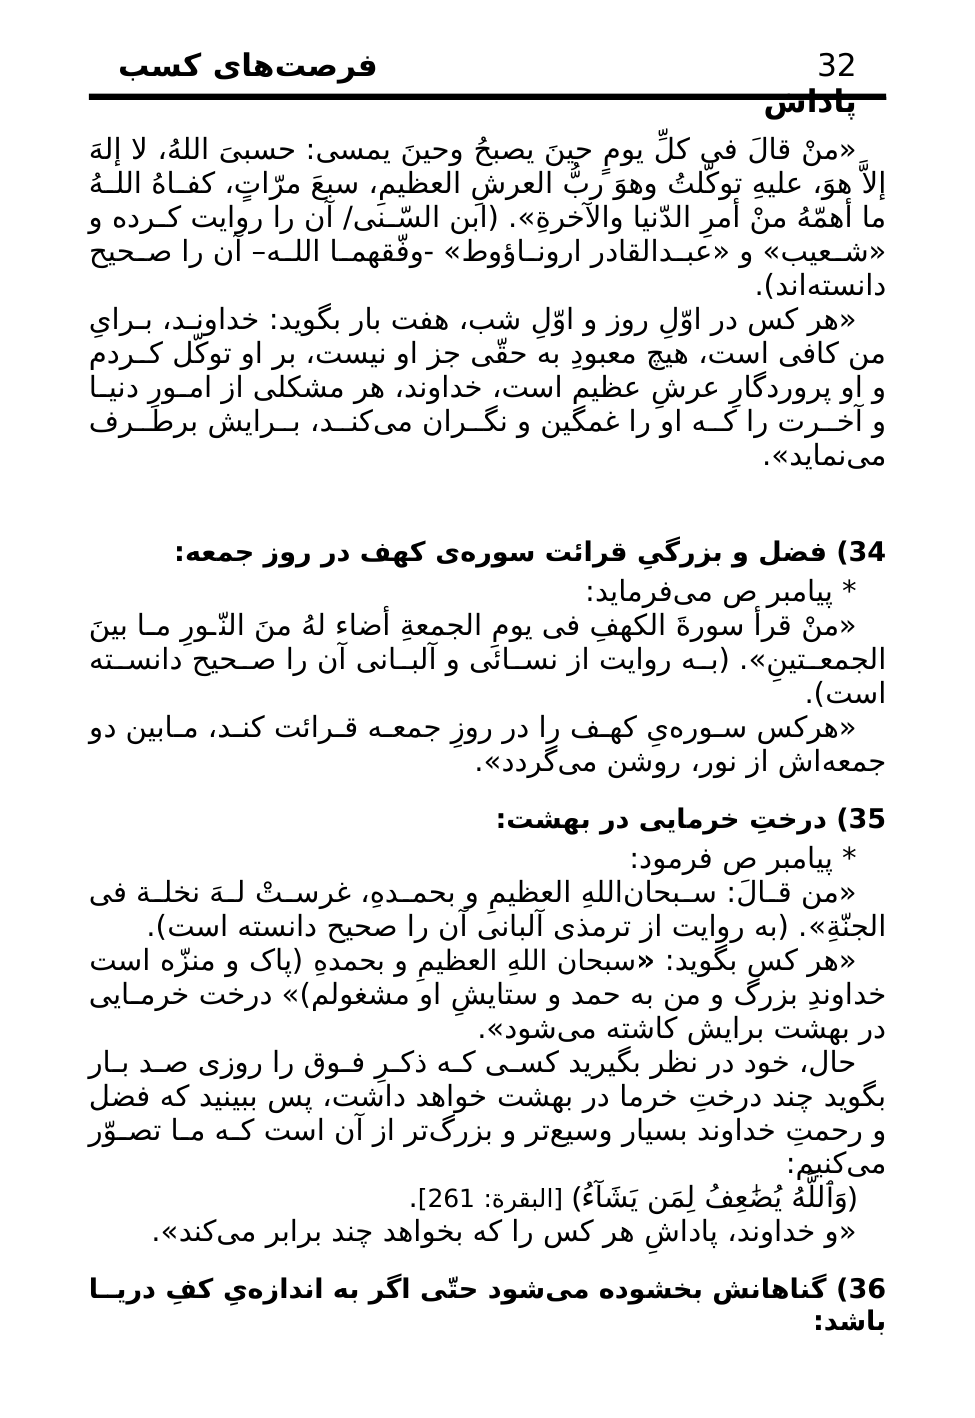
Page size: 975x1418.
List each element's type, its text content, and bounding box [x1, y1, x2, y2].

text «هرکس سوره‌یِ کهف را در روزِ جمعه قرائت کند، مابین دو جمعه‌اش از نور، روشن می‌گردد». [89, 710, 886, 778]
text ﴿وَٱللَّهُ يُضَٰعِفُ لِمَن يَشَآءُ﴾ [البقرة: 261]. [89, 1181, 886, 1215]
text * پیامبر ص می‌فرماید: [89, 574, 886, 608]
text 35) درختِ خرمایی در بهشت: [89, 803, 886, 835]
text «هر کس در اوّلِ روز و اوّلِ شب، هفت بار بگوید: خداوند، برایِ من کافی است، هیچ معبودِ به حقّی جز او نیست، بر او توکّل کردم و او پروردگارِ عرشِ عظیم است، خداوند، هر مشکلی از امورِ دنیا و آخرت را که او را غمگین و نگران می‌کند، برایش برطرف می‌نماید». [89, 302, 886, 472]
text «هر کس بگوید: «سبحان اللهِ العظیمِ و بحمدهِ (پاک و منزّه است خداوندِ بزرگ و من به حمد و ستایشِ او مشغولم)» درخت خرمایی در بهشت برایش کاشته می‌شود». [89, 943, 886, 1045]
text حال، خود در نظر بگیرید کسی که ذکرِ فوق را روزی صد بار بگوید چند درختِ خرما در بهشت خواهد داشت، پس ببینید که فضل و رحمتِ خداوند بسیار وسیع‌تر و بزرگ‌تر از آن است که ما تصوّر می‌کنیم: [89, 1045, 886, 1181]
text «و خداوند، پاداشِ هر کس را که بخواهد چند برابر می‌کند». [89, 1215, 886, 1249]
text «من قالَ: سبحان‌اللهِ العظیمِ و بحمدهِ، غرستْ لهَ نخلة فی الجنّةِ». (به روایت از ترمذی آلبانی آن را صحیح دانسته است). [89, 875, 886, 943]
text 36) گناهانش بخشوده می‌شود حتّی اگر به اندازه‌یِ کفِ دریا باشد: [89, 1274, 886, 1337]
text «منْ قالَ فی کلِّ یومٍ حینَ یصبحُ وحینَ یمسی: حسبیَ اللهُ، لا إلهَ إلاَّ هوَ، علیهِ توکّلتُ وهوَ ربُّ العرشِ العظیمِ، سبعَ مرّاتٍ، کفاهُ اللهُ ما أهمّهُ منْ أمرِ الدّنیا والآخرةِ». (ابن السّنی/ آن را روایت کرده و «شعیب» و «عبدالقادر اروناؤوط» -وفّقهما الله– آن را صحیح دانسته‌اند). [89, 132, 886, 302]
text * پیامبر ص فرمود: [89, 841, 886, 875]
text 34) فضل و بزرگیِ قرائت سوره‌ی کهف در روز جمعه: [89, 537, 886, 568]
text «منْ قرأ سورةَ الکهفِ فی یومِ الجمعةِ أضاء لهُ منَ النّورِ ما بینَ الجمعتینِ». (به روایت از نسائی و آلبانی آن را صحیح دانسته است). [89, 608, 886, 710]
